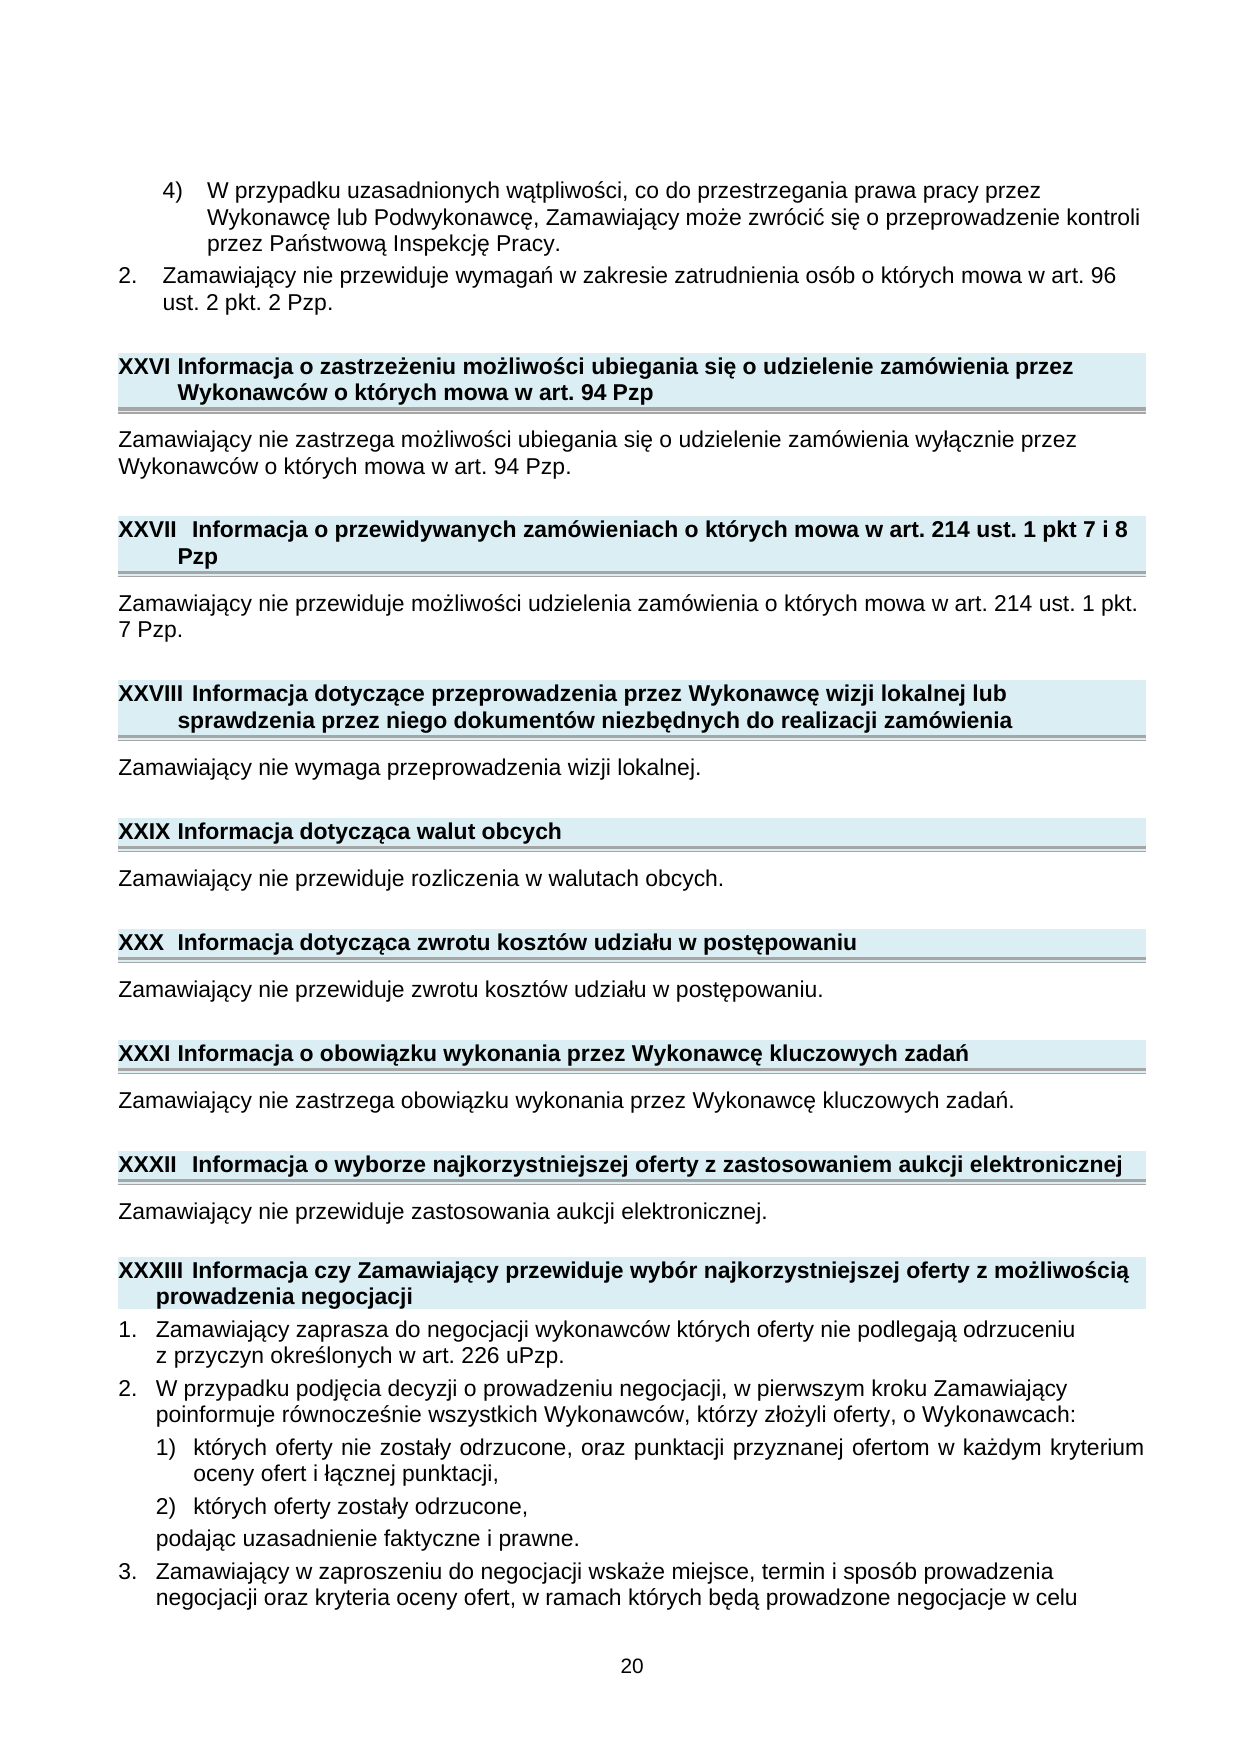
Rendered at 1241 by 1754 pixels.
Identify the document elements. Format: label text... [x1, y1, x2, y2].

text XXXII Informacja o wyborze najkorzystniejszej oferty z zastosowaniem aukcji elektronicznej [118, 1151, 1146, 1179]
text XXXIII Informacja czy Zamawiający przewiduje wybór najkorzystniejszej oferty z możliwością prowadzenia negocjacji [118, 1257, 1146, 1309]
text XXX Informacja dotycząca zwrotu kosztów udziału w postępowaniu [118, 929, 1146, 957]
text Zamawiający nie przewiduje zastosowania aukcji elektronicznej. [118, 1198, 1146, 1224]
list których oferty nie zostały odrzucone, oraz punktacji przyznanej ofertom w każdym kryterium oceny ofert i łącznej punktacji, [156, 1434, 1146, 1486]
list Zamawiający nie przewiduje możliwości udzielenia zamówienia o których mowa w art. 214 ust. 1 pkt. 7 Pzp. [118, 590, 1146, 643]
list Zamawiający nie zastrzega możliwości ubiegania się o udzielenie zamówienia wyłącznie przez Wykonawców o których mowa w art. 94 Pzp. [118, 426, 1146, 479]
text XXVI Informacja o zastrzeżeniu możliwości ubiegania się o udzielenie zamówienia przez Wykonawców o których mowa w art. 94 Pzp [118, 353, 1146, 407]
text XXIX Informacja dotycząca walut obcych [118, 818, 1146, 846]
text XXVIII Informacja dotyczące przeprowadzenia przez Wykonawcę wizji lokalnej lub sprawdzenia przez niego dokumentów niezbędnych do realizacji zamówienia [118, 680, 1146, 735]
list których oferty zostały odrzucone, [156, 1493, 1146, 1519]
list Zamawiający nie wymaga przeprowadzenia wizji lokalnej. [118, 754, 1146, 780]
text podając uzasadnienie faktyczne i prawne. [156, 1525, 1146, 1552]
text XXXI Informacja o obowiązku wykonania przez Wykonawcę kluczowych zadań [118, 1040, 1146, 1068]
list Zamawiający nie przewiduje wymagań w zakresie zatrudnienia osób o których mowa w art. 96 ust. 2 pkt. 2 Pzp. [118, 262, 1146, 315]
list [118, 1558, 1146, 1611]
text Zamawiający nie przewiduje rozliczenia w walutach obcych. [118, 865, 1146, 891]
text Zamawiający nie zastrzega obowiązku wykonania przez Wykonawcę kluczowych zadań. [118, 1087, 1146, 1113]
list W przypadku podjęcia decyzji o prowadzeniu negocjacji, w pierwszym kroku Zamawiający poinformuje równocześnie wszystkich Wykonawców, którzy złożyli oferty, o Wykonawcach: [118, 1375, 1146, 1427]
text Zamawiający nie przewiduje zwrotu kosztów udziału w postępowaniu. [118, 976, 1146, 1002]
list Zamawiający zaprasza do negocjacji wykonawców których oferty nie podlegają odrzuceniu z przyczyn określonych w art. 226 uPzp. [118, 1316, 1146, 1368]
text XXVII Informacja o przewidywanych zamówieniach o których mowa w art. 214 ust. 1 pkt 7 i 8 Pzp [118, 516, 1146, 571]
list W przypadku uzasadnionych wątpliwości, co do przestrzegania prawa pracy przez Wykonawcę lub Podwykonawcę, Zamawiający może zwrócić się o przeprowadzenie kontroli przez Państwową Inspekcję Pracy. [162, 177, 1146, 256]
